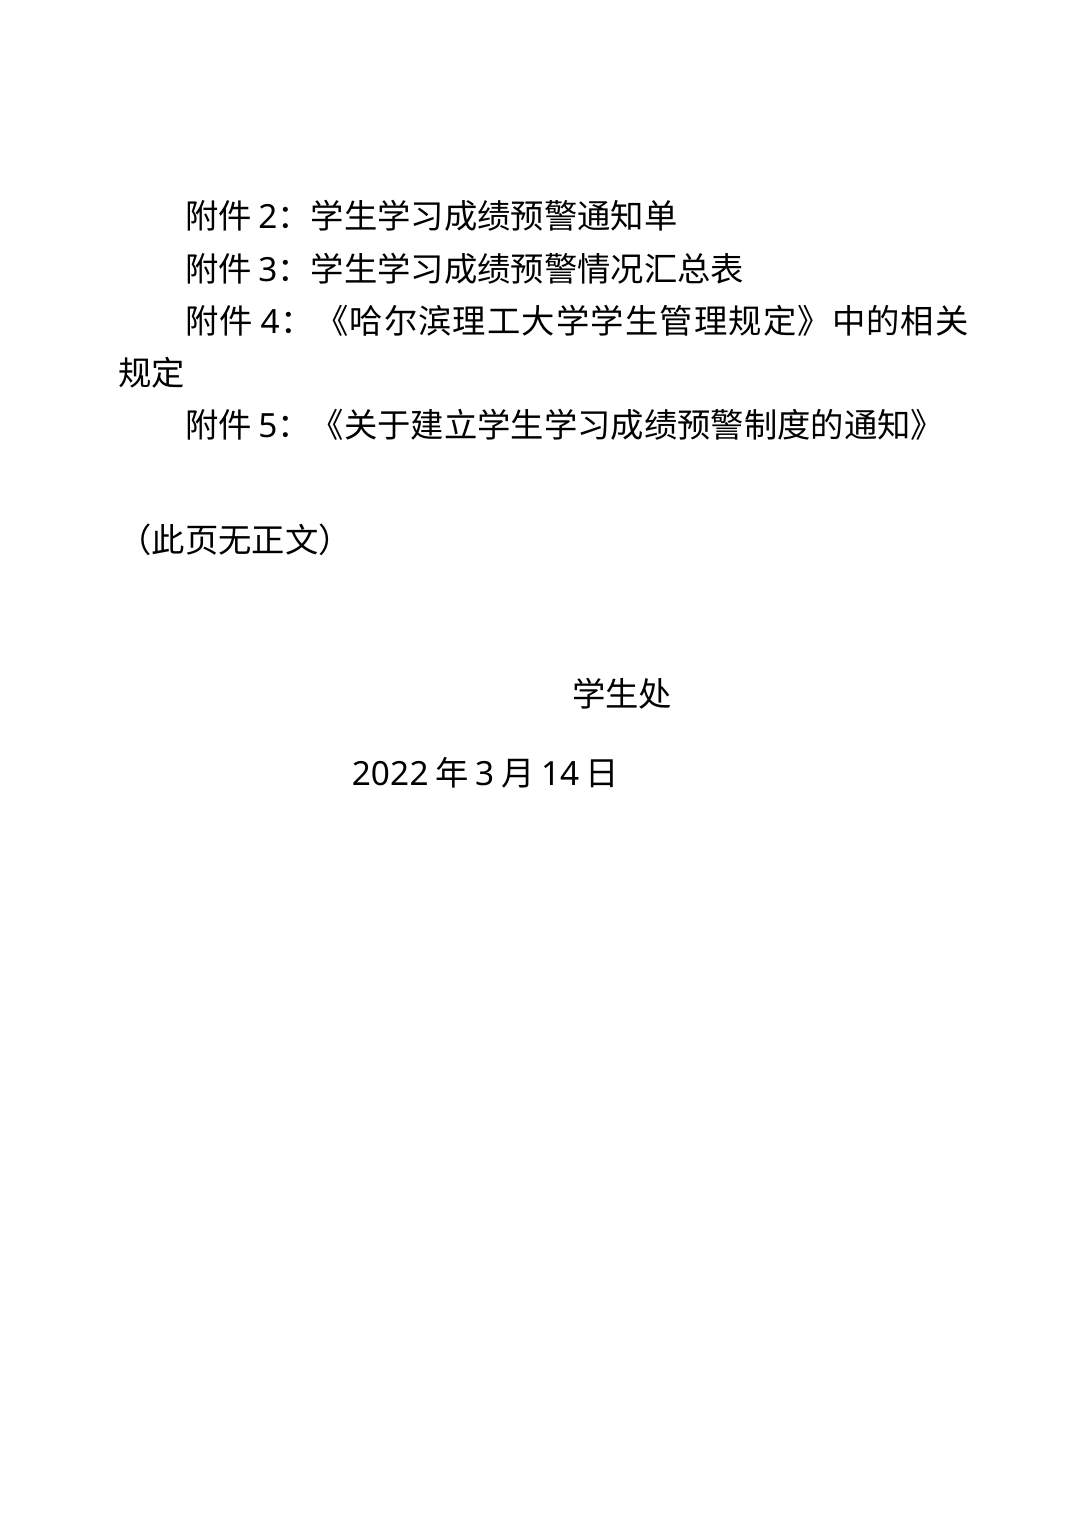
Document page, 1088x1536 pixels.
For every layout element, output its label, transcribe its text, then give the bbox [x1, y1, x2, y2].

text 学生处 [118, 673, 969, 714]
text 附件3：学生学习成绩预警情况汇总表 [118, 239, 969, 291]
text 附件4：《哈尔滨理工大学学生管理规定》中的相关规定 [118, 291, 969, 396]
text （此页无正文） [118, 523, 969, 560]
text 附件2：学生学习成绩预警通知单 [118, 187, 969, 239]
text 附件5：《关于建立学生学习成绩预警制度的通知》 [118, 396, 969, 448]
text 2022年3月14日 [118, 752, 969, 793]
